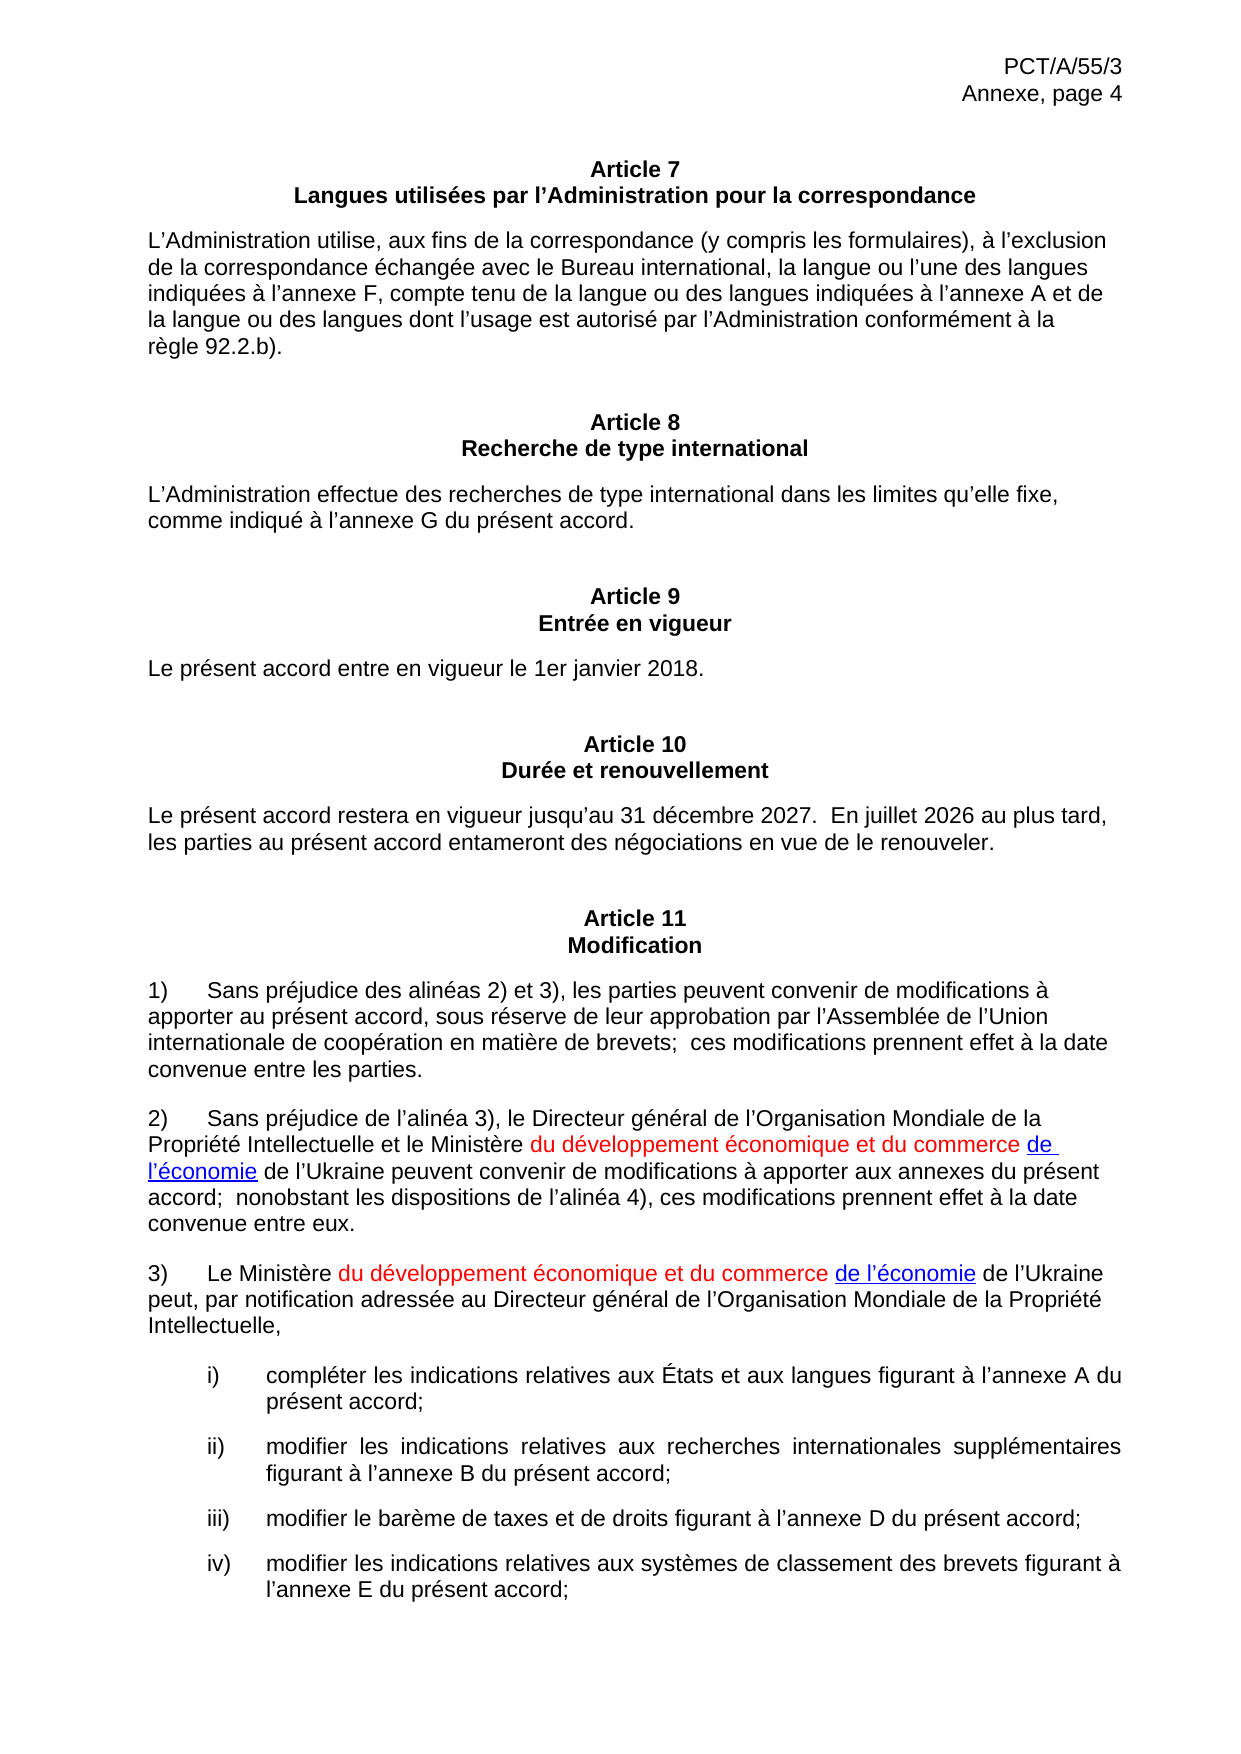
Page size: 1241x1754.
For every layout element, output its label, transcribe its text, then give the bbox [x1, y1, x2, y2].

text iii) modifier le barème de taxes et de droits figurant à l’annexe D du présent accord; [207, 1504, 1122, 1531]
text L’Administration effectue des recherches de type international dans les limites qu’elle fixe, comme indiqué à l’annexe G du présent accord. [148, 481, 1122, 533]
subtitle Article 9 Entrée en vigueur [148, 583, 1122, 636]
subtitle Article 10 Durée et renouvellement [148, 731, 1122, 784]
text i) compléter les indications relatives aux États et aux langues figurant à l’annexe A du présent accord; [207, 1362, 1122, 1414]
text Le présent accord restera en vigueur jusqu’au 31 décembre 2027. En juillet 2026 au plus tard, les parties au présent accord entameront des négociations en vue de le renouveler. [148, 802, 1122, 855]
text 1) Sans préjudice des alinéas 2) et 3), les parties peuvent convenir de modifications à apporter au présent accord, sous réserve de leur approbation par l’Assemblée de l’Union internationale de coopération en matière de brevets; ces modifications prennent effet à la date convenue entre les parties. [148, 977, 1122, 1082]
text ii) modifier les indications relatives aux recherches internationales supplémentaires figurant à l’annexe B du présent accord; [207, 1433, 1122, 1486]
text 2) Sans préjudice de l’alinéa 3), le Directeur général de l’Organisation Mondiale de la Propriété Intellectuelle et le Ministère du développement économique et du commerce de l’économie de l’Ukraine peuvent convenir de modifications à apporter aux annexes du présent accord; nonobstant les dispositions de l’alinéa 4), ces modifications prennent effet à la date convenue entre eux. [148, 1105, 1122, 1237]
text L’Administration utilise, aux fins de la correspondance (y compris les formulaires), à l’exclusion de la correspondance échangée avec le Bureau international, la langue ou l’une des langues indiquées à l’annexe F, compte tenu de la langue ou des langues indiquées à l’annexe A et de la langue ou des langues dont l’usage est autorisé par l’Administration conformément à la règle 92.2.b). [148, 227, 1122, 359]
subtitle Article 7 Langues utilisées par l’Administration pour la correspondance [148, 156, 1122, 208]
subtitle Article 11 Modification [148, 905, 1122, 958]
subtitle Article 8 Recherche de type international [148, 409, 1122, 462]
text iv) modifier les indications relatives aux systèmes de classement des brevets figurant à l’annexe E du présent accord; [207, 1550, 1122, 1602]
text 3) Le Ministère du développement économique et du commerce de l’économie de l’Ukraine peut, par notification adressée au Directeur général de l’Organisation Mondiale de la Propriété Intellectuelle, [148, 1260, 1122, 1339]
text Le présent accord entre en vigueur le 1er janvier 2018. [148, 655, 1122, 681]
